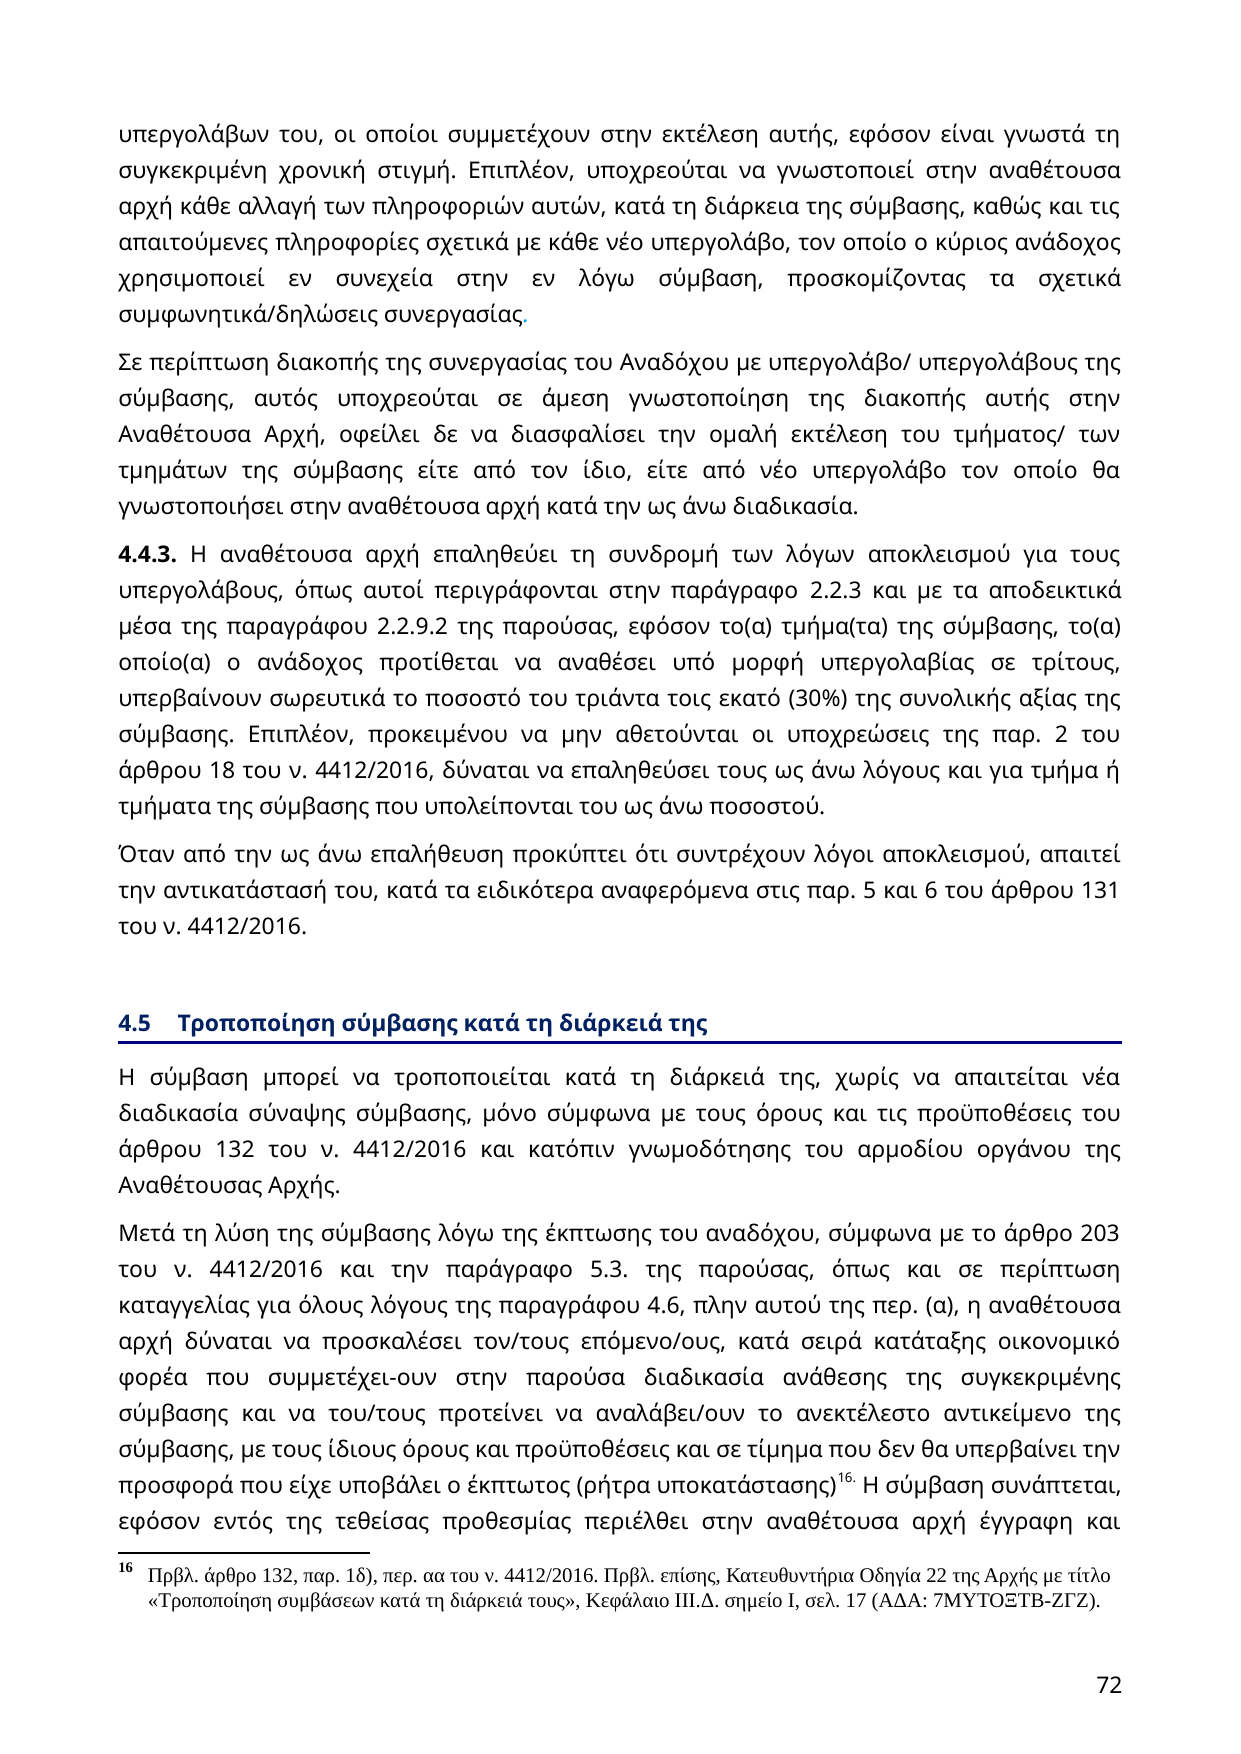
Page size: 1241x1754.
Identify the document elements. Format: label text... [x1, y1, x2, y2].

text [118, 1217, 1122, 1536]
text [118, 118, 1122, 329]
text Η σύμβαση μπορεί να τροποποιείται κατά τη διάρκειά της, χωρίς να απαιτείται νέα διαδικασία σύναψης σύμβασης, μόνο σύμφωνα με τους όρους και τις προϋποθέσεις του άρθρου 132 του ν. 4412/2016 και κατόπιν γνωμοδότησης του αρμοδίου οργάνου της Αναθέτουσας Αρχής. [118, 1061, 1122, 1200]
text Όταν από την ως άνω επαλήθευση προκύπτει ότι συντρέχουν λόγοι αποκλεισμού, απαιτεί την αντικατάστασή του, κατά τα ειδικότερα αναφερόμενα στις παρ. 5 και 6 του άρθρου 131 του ν. 4412/2016. [118, 838, 1122, 942]
text 4.4.3. Η αναθέτουσα αρχή επαληθεύει τη συνδρομή των λόγων αποκλεισμού για τους υπεργολάβους, όπως αυτοί περιγράφονται στην παράγραφο 2.2.3 και με τα αποδεικτικά μέσα της παραγράφου 2.2.9.2 της παρούσας, εφόσον το(α) τμήμα(τα) της σύμβασης, το(α) οποίο(α) ο ανάδοχος προτίθεται να αναθέσει υπό μορφή υπεργολαβίας σε τρίτους, υπερβαίνουν σωρευτικά το ποσοστό του τριάντα τοις εκατό (30%) της συνολικής αξίας της σύμβασης. Επιπλέον, προκειμένου να μην αθετούνται οι υποχρεώσεις της παρ. 2 του άρθρου 18 του ν. 4412/2016, δύναται να επαληθεύσει τους ως άνω λόγους και για τμήμα ή τμήματα της σύμβασης που υπολείπονται του ως άνω ποσοστού. [118, 538, 1122, 821]
subtitle Τροποποίηση σύμβασης κατά τη διάρκειά της [118, 1007, 1122, 1041]
text Σε περίπτωση διακοπής της συνεργασίας του Αναδόχου με υπεργολάβο/ υπεργολάβους της σύμβασης, αυτός υποχρεούται σε άμεση γνωστοποίηση της διακοπής αυτής στην Αναθέτουσα Αρχή, οφείλει δε να διασφαλίσει την ομαλή εκτέλεση του τμήματος/ των τμημάτων της σύμβασης είτε από τον ίδιο, είτε από νέο υπεργολάβο τον οποίο θα γνωστοποιήσει στην αναθέτουσα αρχή κατά την ως άνω διαδικασία. [118, 346, 1122, 521]
